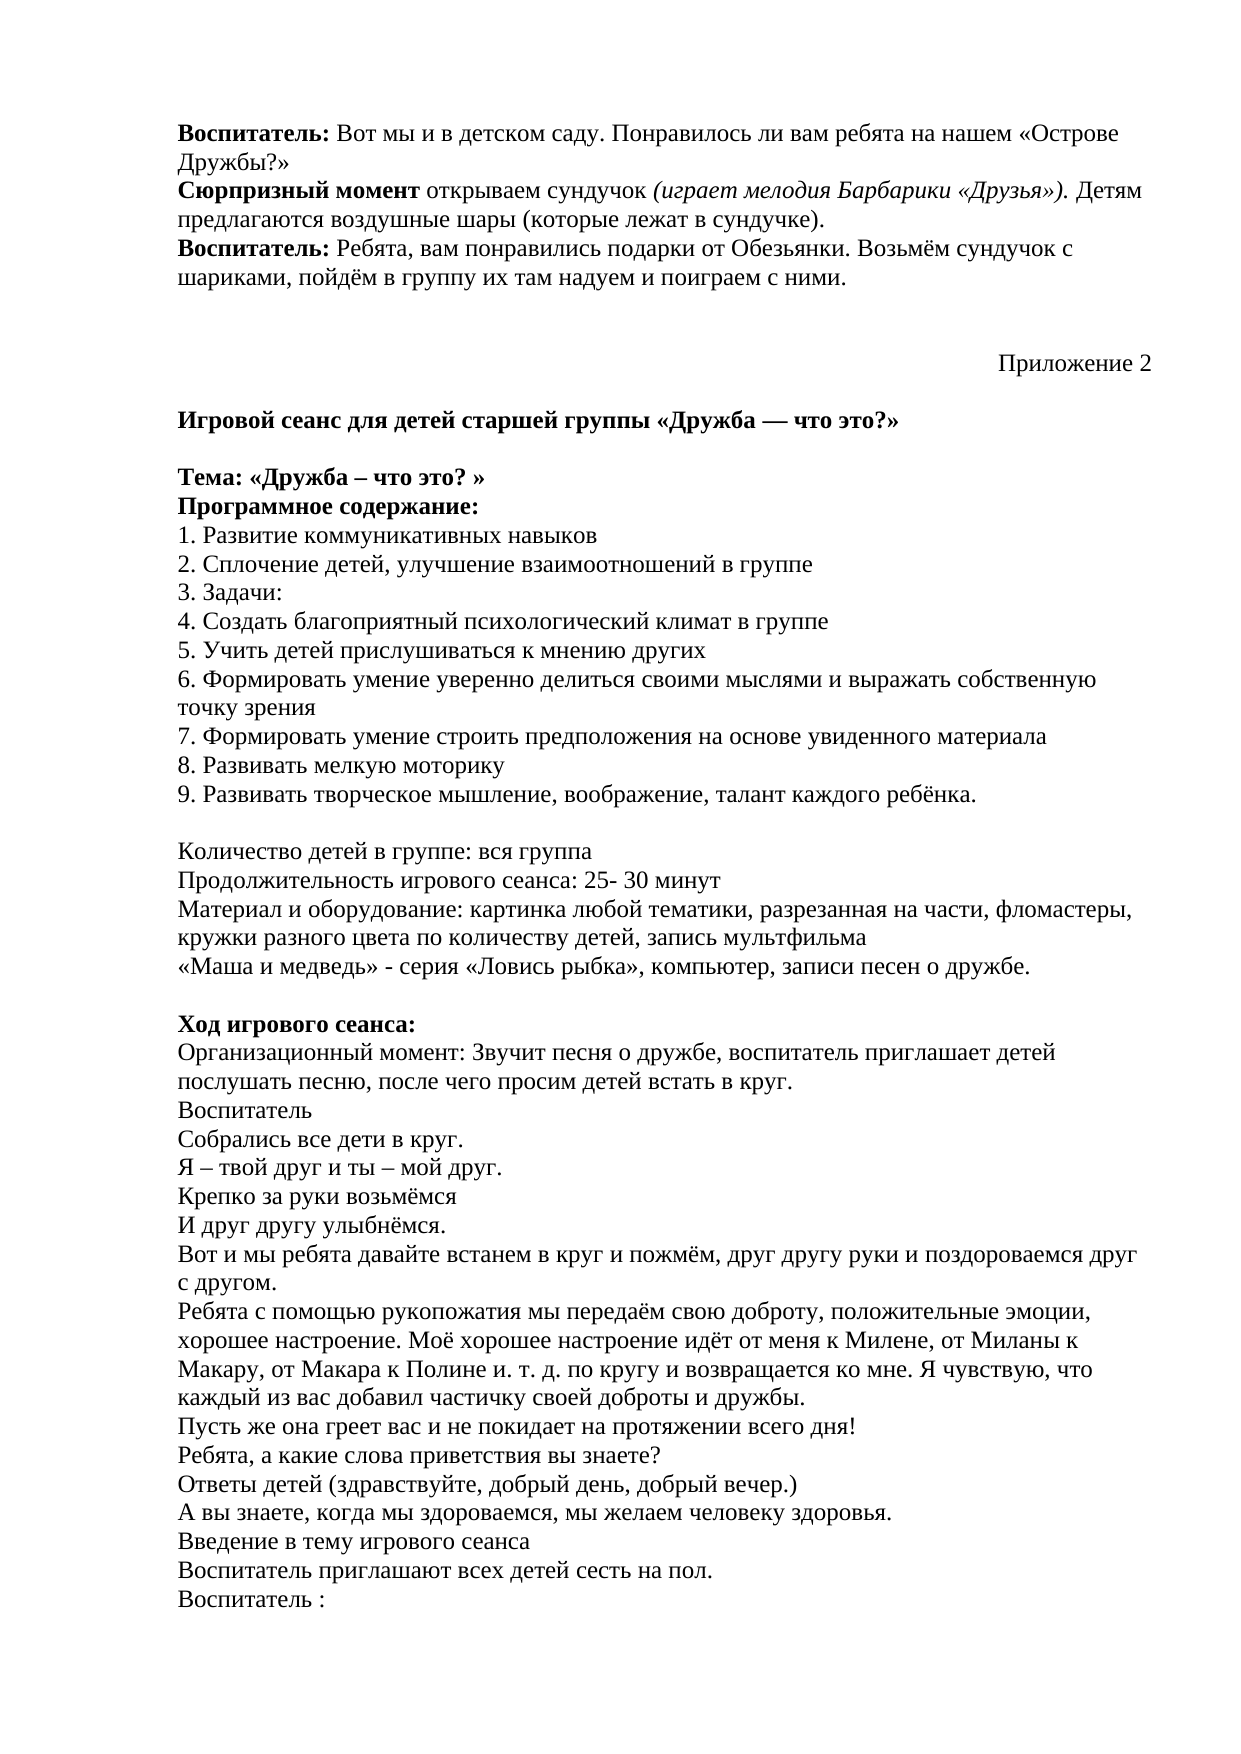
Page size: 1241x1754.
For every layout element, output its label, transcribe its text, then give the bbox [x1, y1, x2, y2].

text Ребята, а какие слова приветствия вы знаете? [177, 1440, 1152, 1469]
text Сюрпризный момент открываем сундучок (играет мелодия Барбарики «Друзья»). Детям предлагаются воздушные шары (которые лежат в сундучке). [177, 176, 1152, 233]
text Собрались все дети в круг. [177, 1124, 1152, 1152]
text Крепко за руки возьмёмся [177, 1181, 1152, 1210]
text Воспитатель: Ребята, вам понравились подарки от Обезьянки. Возьмём сундучок с шариками, пойдём в группу их там надуем и поиграем с ними. [177, 233, 1152, 291]
text 1. Развитие коммуникативных навыков [177, 520, 1152, 549]
text 8. Развивать мелкую моторику [177, 750, 1152, 779]
text Продолжительность игрового сеанса: 25- 30 минут [177, 865, 1152, 894]
text Тема: «Дружба – что это? » [177, 462, 1152, 491]
text 2. Сплочение детей, улучшение взаимоотношений в группе [177, 549, 1152, 577]
text Ответы детей (здравствуйте, добрый день, добрый вечер.) [177, 1469, 1152, 1497]
text 6. Формировать умение уверенно делиться своими мыслями и выражать собственную точку зрения [177, 664, 1152, 721]
text А вы знаете, когда мы здороваемся, мы желаем человеку здоровья. [177, 1497, 1152, 1526]
text 9. Развивать творческое мышление, воображение, талант каждого ребёнка. [177, 779, 1152, 807]
text Пусть же она греет вас и не покидает на протяжении всего дня! [177, 1411, 1152, 1440]
text Количество детей в группе: вся группа [177, 836, 1152, 865]
text Организационный момент: Звучит песня о дружбе, воспитатель приглашает детей послушать песню, после чего просим детей встать в круг. [177, 1037, 1152, 1095]
text Приложение 2 [177, 348, 1152, 377]
text 5. Учить детей прислушиваться к мнению других [177, 635, 1152, 664]
text Игровой сеанс для детей старшей группы «Дружба — что это?» [177, 406, 1152, 434]
text Воспитатель: Вот мы и в детском саду. Понравилось ли вам ребята на нашем «Острове Дружбы?» [177, 118, 1152, 176]
text Воспитатель [177, 1095, 1152, 1124]
text Программное содержание: [177, 491, 1152, 520]
text И друг другу улыбнёмся. [177, 1210, 1152, 1239]
text Материал и оборудование: картинка любой тематики, разрезанная на части, фломастеры, кружки разного цвета по количеству детей, запись мультфильма [177, 894, 1152, 951]
text Я – твой друг и ты – мой друг. [177, 1152, 1152, 1181]
text 7. Формировать умение строить предположения на основе увиденного материала [177, 721, 1152, 750]
text Воспитатель приглашают всех детей сесть на пол. [177, 1555, 1152, 1584]
text 3. Задачи: [177, 577, 1152, 606]
text Ход игрового сеанса: [177, 1009, 1152, 1037]
text 4. Создать благоприятный психологический климат в группе [177, 606, 1152, 635]
text Ребята с помощью рукопожатия мы передаём свою доброту, положительные эмоции, хорошее настроение. Моё хорошее настроение идёт от меня к Милене, от Миланы к Макару, от Макара к Полине и. т. д. по кругу и возвращается ко мне. Я чувствую, что каждый из вас добавил частичку своей доброты и дружбы. [177, 1296, 1152, 1411]
text «Маша и медведь» - серия «Ловись рыбка», компьютер, записи песен о дружбе. [177, 951, 1152, 980]
text Воспитатель : [177, 1584, 1152, 1612]
text Введение в тему игрового сеанса [177, 1526, 1152, 1555]
text Вот и мы ребята давайте встанем в круг и пожмём, друг другу руки и поздороваемся друг с другом. [177, 1239, 1152, 1296]
